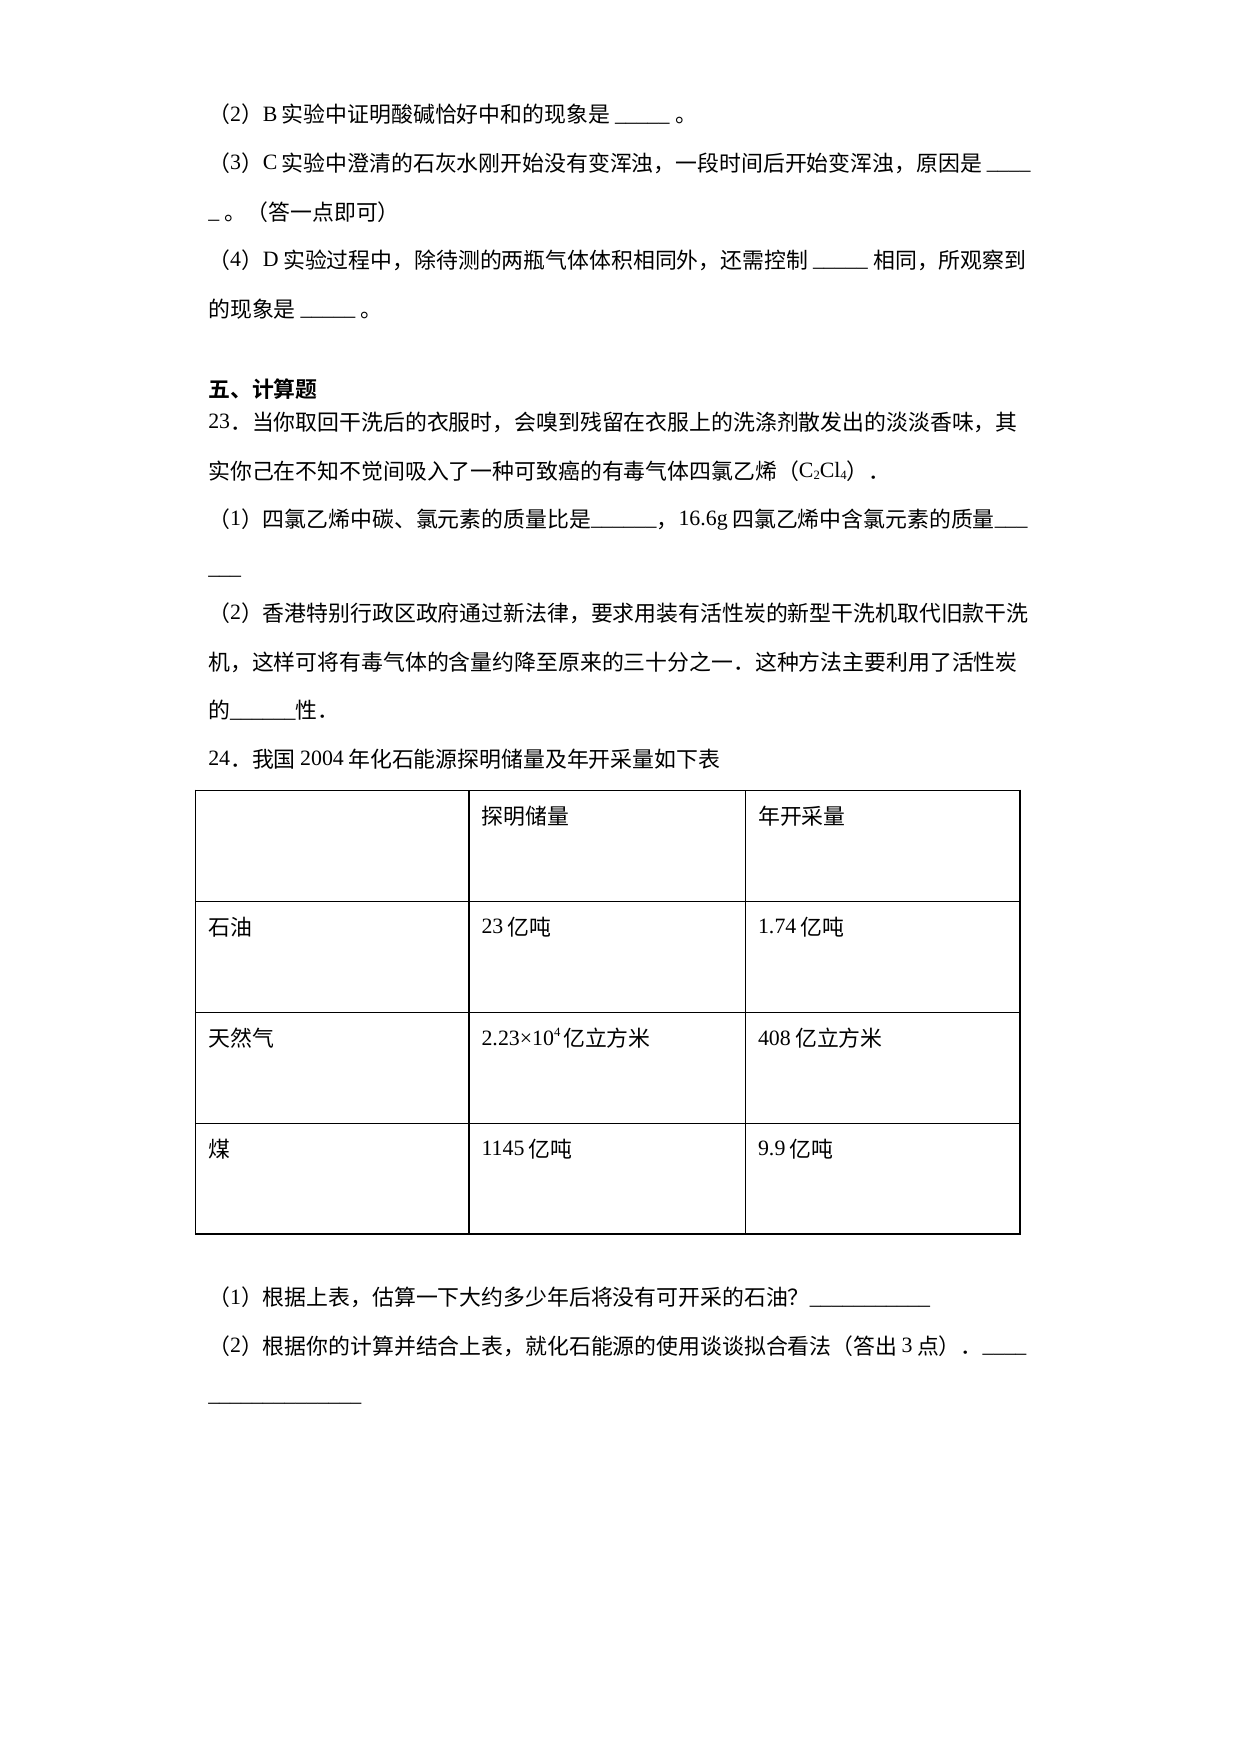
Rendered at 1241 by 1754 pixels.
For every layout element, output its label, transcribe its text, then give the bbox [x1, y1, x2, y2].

table_cell 408亿立方米 [746, 1013, 1019, 1122]
text （4）D实验过程中，除待测的两瓶气体体积相同外，还需控制 _____ 相同，所观察到的现象是 _____ 。 [208, 242, 1032, 324]
text （1）四氯乙烯中碳、氯元素的质量比是______，16.6g四氯乙烯中含氯元素的质量______ [208, 502, 1032, 583]
table_cell 石油 [196, 902, 468, 1011]
text （3）C实验中澄清的石灰水刚开始没有变浑浊，一段时间后开始变浑浊，原因是 _____ 。（答一点即可） [208, 145, 1032, 227]
text （2）香港特别行政区政府通过新法律，要求用装有活性炭的新型干洗机取代旧款干洗机，这样可将有毒气体的含量约降至原来的三十分之一．这种方法主要利用了活性炭的______性． [208, 595, 1032, 725]
table_cell 天然气 [196, 1013, 468, 1122]
text （2）B实验中证明酸碱恰好中和的现象是 _____ 。 [208, 97, 1032, 129]
table_cell 9.9亿吨 [746, 1124, 1019, 1233]
text （1）根据上表，估算一下大约多少年后将没有可开采的石油？___________ [208, 1280, 1032, 1312]
table_cell 煤 [196, 1124, 468, 1233]
table_header 年开采量 [746, 791, 1019, 901]
text 23．当你取回干洗后的衣服时，会嗅到残留在衣服上的洗涤剂散发出的淡淡香味，其实你己在不知不觉间吸入了一种可致癌的有毒气体四氯乙烯（C2Cl4）． [208, 404, 1032, 486]
text 24．我国2004年化石能源探明储量及年开采量如下表 [208, 741, 1032, 774]
table_cell 23亿吨 [470, 902, 745, 1011]
text 五、计算题 [208, 372, 1032, 404]
table_header [196, 791, 468, 901]
text （2）根据你的计算并结合上表，就化石能源的使用谈谈拟合看法（答出3点）．__________________ [208, 1328, 1032, 1409]
table_cell 1.74亿吨 [746, 902, 1019, 1011]
table_header 探明储量 [470, 791, 745, 901]
table_cell 1145亿吨 [470, 1124, 745, 1233]
table_cell 2.23×104亿立方米 [470, 1013, 745, 1122]
